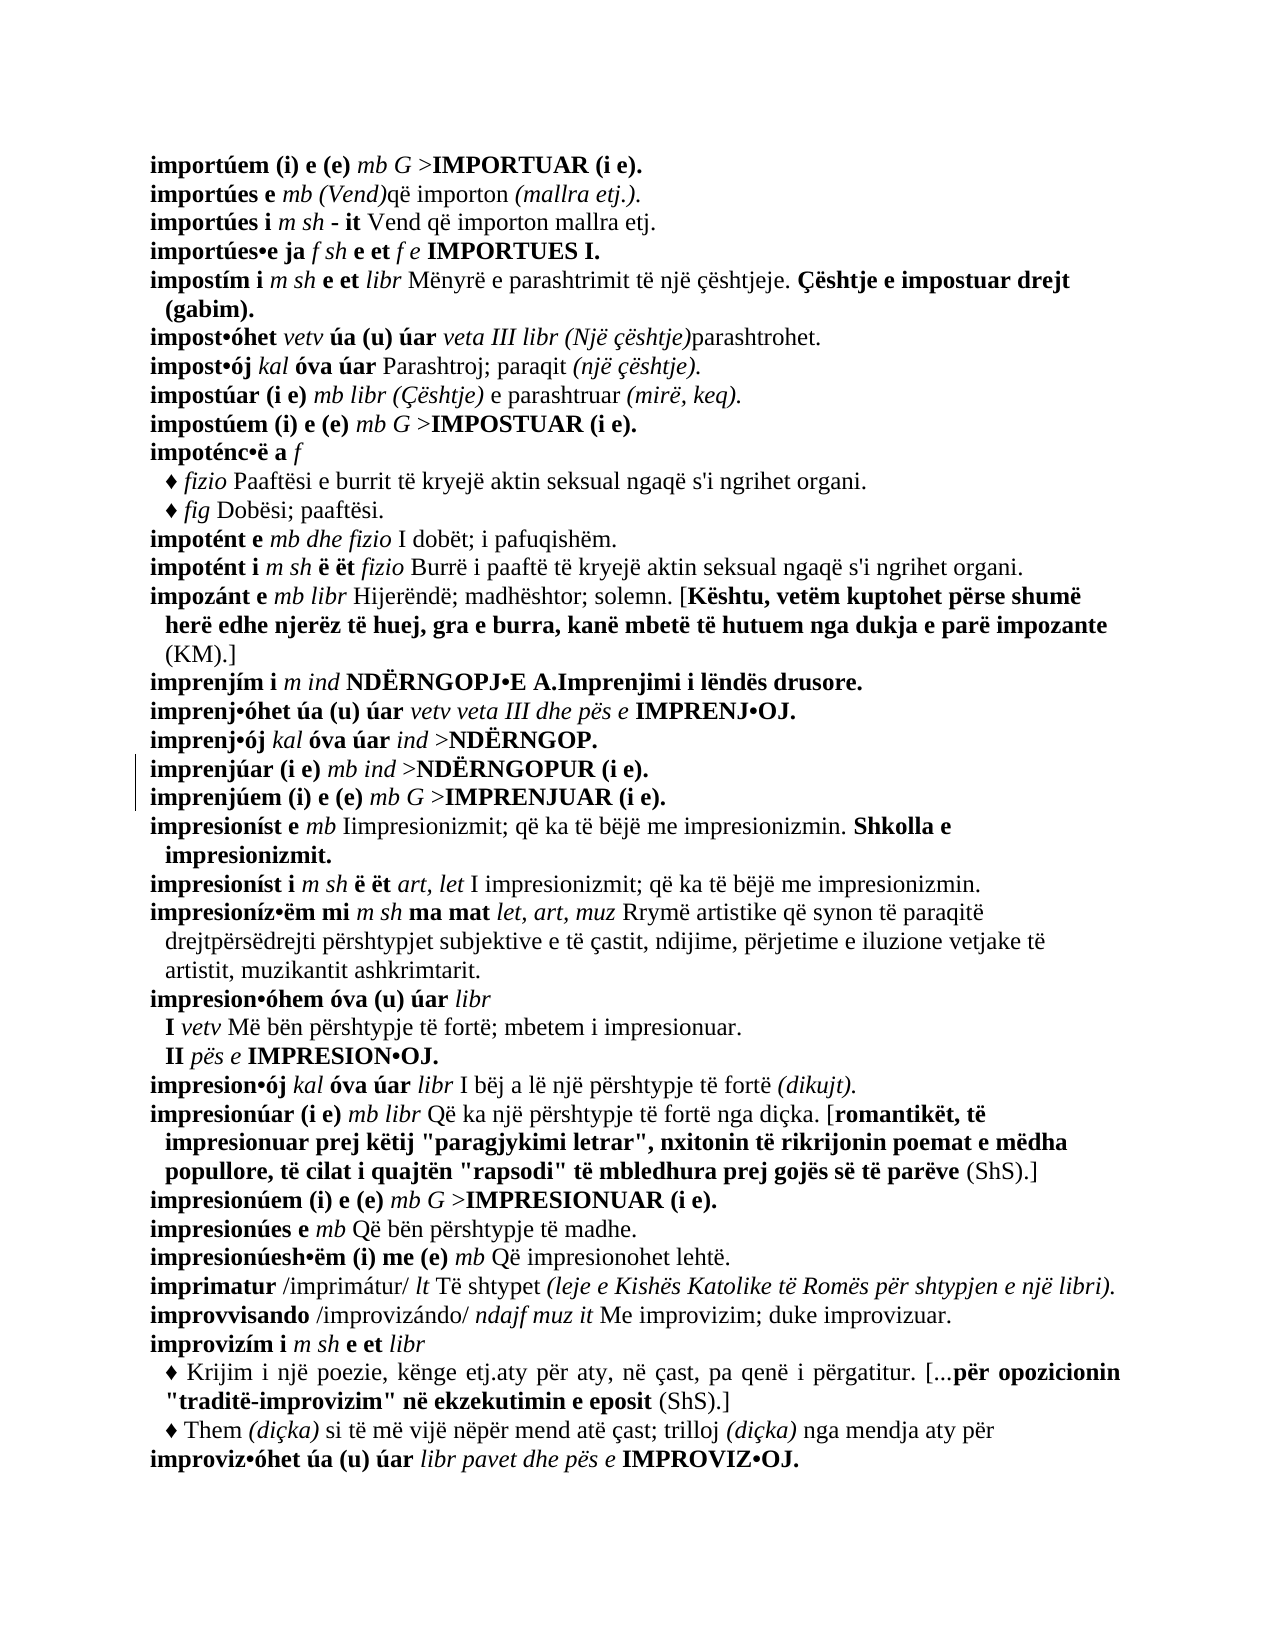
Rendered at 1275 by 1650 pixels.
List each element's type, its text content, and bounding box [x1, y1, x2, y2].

text impresioníst i m sh ë ët art, let I impresionizmit; që ka të bëjë me impresionizmin. [150, 869, 1120, 897]
text impotént i m sh ë ët fizio Burrë i paaftë të kryejë aktin seksual ngaqë s'i ngrihet organi. [150, 552, 1120, 581]
text impresionúes e mb Që bën përshtypje të madhe. [150, 1214, 1120, 1242]
text ♦ fizio Paaftësi e burrit të kryejë aktin seksual ngaqë s'i ngrihet organi. [150, 466, 1120, 495]
text impresionúem (i) e (e) mb G >IMPRESIONUAR (i e). [150, 1185, 1120, 1214]
text impresion•ój kal óva úar libr I bëj a lë një përshtypje të fortë (dikujt). [150, 1070, 1120, 1099]
text importúes•e ja f sh e et f e IMPORTUES I. [150, 236, 1120, 265]
text importúes e mb (Vend)që importon (mallra etj.). [150, 179, 1120, 207]
text impostúem (i) e (e) mb G >IMPOSTUAR (i e). [150, 409, 1120, 437]
text impostím i m sh e et libr Mënyrë e parashtrimit të një çështjeje. Çështje e impostuar drejt (gabim). [150, 265, 1120, 322]
text impost•óhet vetv úa (u) úar veta III libr (Një çështje)parashtrohet. [150, 322, 1120, 351]
text imprenj•ój kal óva úar ind >NDËRNGOP. [150, 725, 1120, 754]
text ♦ fig Dobësi; paaftësi. [150, 495, 1120, 524]
text impresioníst e mb Iimpresionizmit; që ka të bëjë me impresionizmin. Shkolla e impresionizmit. [150, 811, 1120, 869]
text impozánt e mb libr Hijerëndë; madhështor; solemn. [Kështu, vetëm kuptohet përse shumë herë edhe njerëz të huej, gra e burra, kanë mbetë të hutuem nga dukja e parë impozante (KM).] [150, 581, 1120, 667]
text ♦ Them (diçka) si të më vijë nëpër mend atë çast; trilloj (diçka) nga mendja aty për [150, 1415, 1120, 1444]
text impresion•óhem óva (u) úar libr [150, 984, 1120, 1012]
text importúes i m sh - it Vend që importon mallra etj. [150, 207, 1120, 236]
text impost•ój kal óva úar Parashtroj; paraqit (një çështje). [150, 351, 1120, 380]
text importúem (i) e (e) mb G >IMPORTUAR (i e). [150, 150, 1120, 179]
text imprenjím i m ind NDËRNGOPJ•E A.Imprenjimi i lëndës drusore. [150, 667, 1120, 696]
text imprimatur /imprimátur/ lt Të shtypet (leje e Kishës Katolike të Romës për shtypjen e një libri). [150, 1271, 1120, 1300]
text impresioníz•ëm mi m sh ma mat let, art, muz Rrymë artistike që synon të paraqitë drejtpërsëdrejti përshtypjet subjektive e të çastit, ndijime, përjetime e iluzione vetjake të artistit, muzikantit ashkrimtarit. [150, 897, 1120, 984]
text improviz•óhet úa (u) úar libr pavet dhe pës e IMPROVIZ•OJ. [150, 1444, 1120, 1472]
text imprenj•óhet úa (u) úar vetv veta III dhe pës e IMPRENJ•OJ. [150, 696, 1120, 725]
text improvvisando /improvizándo/ ndajf muz it Me improvizim; duke improvizuar. [150, 1300, 1120, 1329]
text imprenjúem (i) e (e) mb G >IMPRENJUAR (i e). [150, 782, 1120, 811]
text impostúar (i e) mb libr (Çështje) e parashtruar (mirë, keq). [150, 380, 1120, 409]
text imprenjúar (i e) mb ind >NDËRNGOPUR (i e). [150, 754, 1120, 782]
text impoténc•ë a f [150, 437, 1120, 466]
text impresionúar (i e) mb libr Që ka një përshtypje të fortë nga diçka. [romantikët, të impresionuar prej këtij "paragjykimi letrar", nxitonin të rikrijonin poemat e mëdha popullore, të cilat i quajtën "rapsodi" të mbledhura prej gojës së të parëve (ShS).] [150, 1099, 1120, 1185]
text ♦ Krijim i një poezie, kënge etj.aty për aty, në çast, pa qenë i përgatitur. [...për opozicionin "traditë-improvizim" në ekzekutimin e eposit (ShS).] [150, 1357, 1120, 1415]
text impotént e mb dhe fizio I dobët; i pafuqishëm. [150, 524, 1120, 552]
text improvizím i m sh e et libr [150, 1329, 1120, 1357]
text I vetv Më bën përshtypje të fortë; mbetem i impresionuar. [150, 1012, 1120, 1041]
text impresionúesh•ëm (i) me (e) mb Që impresionohet lehtë. [150, 1242, 1120, 1271]
text II pës e IMPRESION•OJ. [150, 1041, 1120, 1070]
